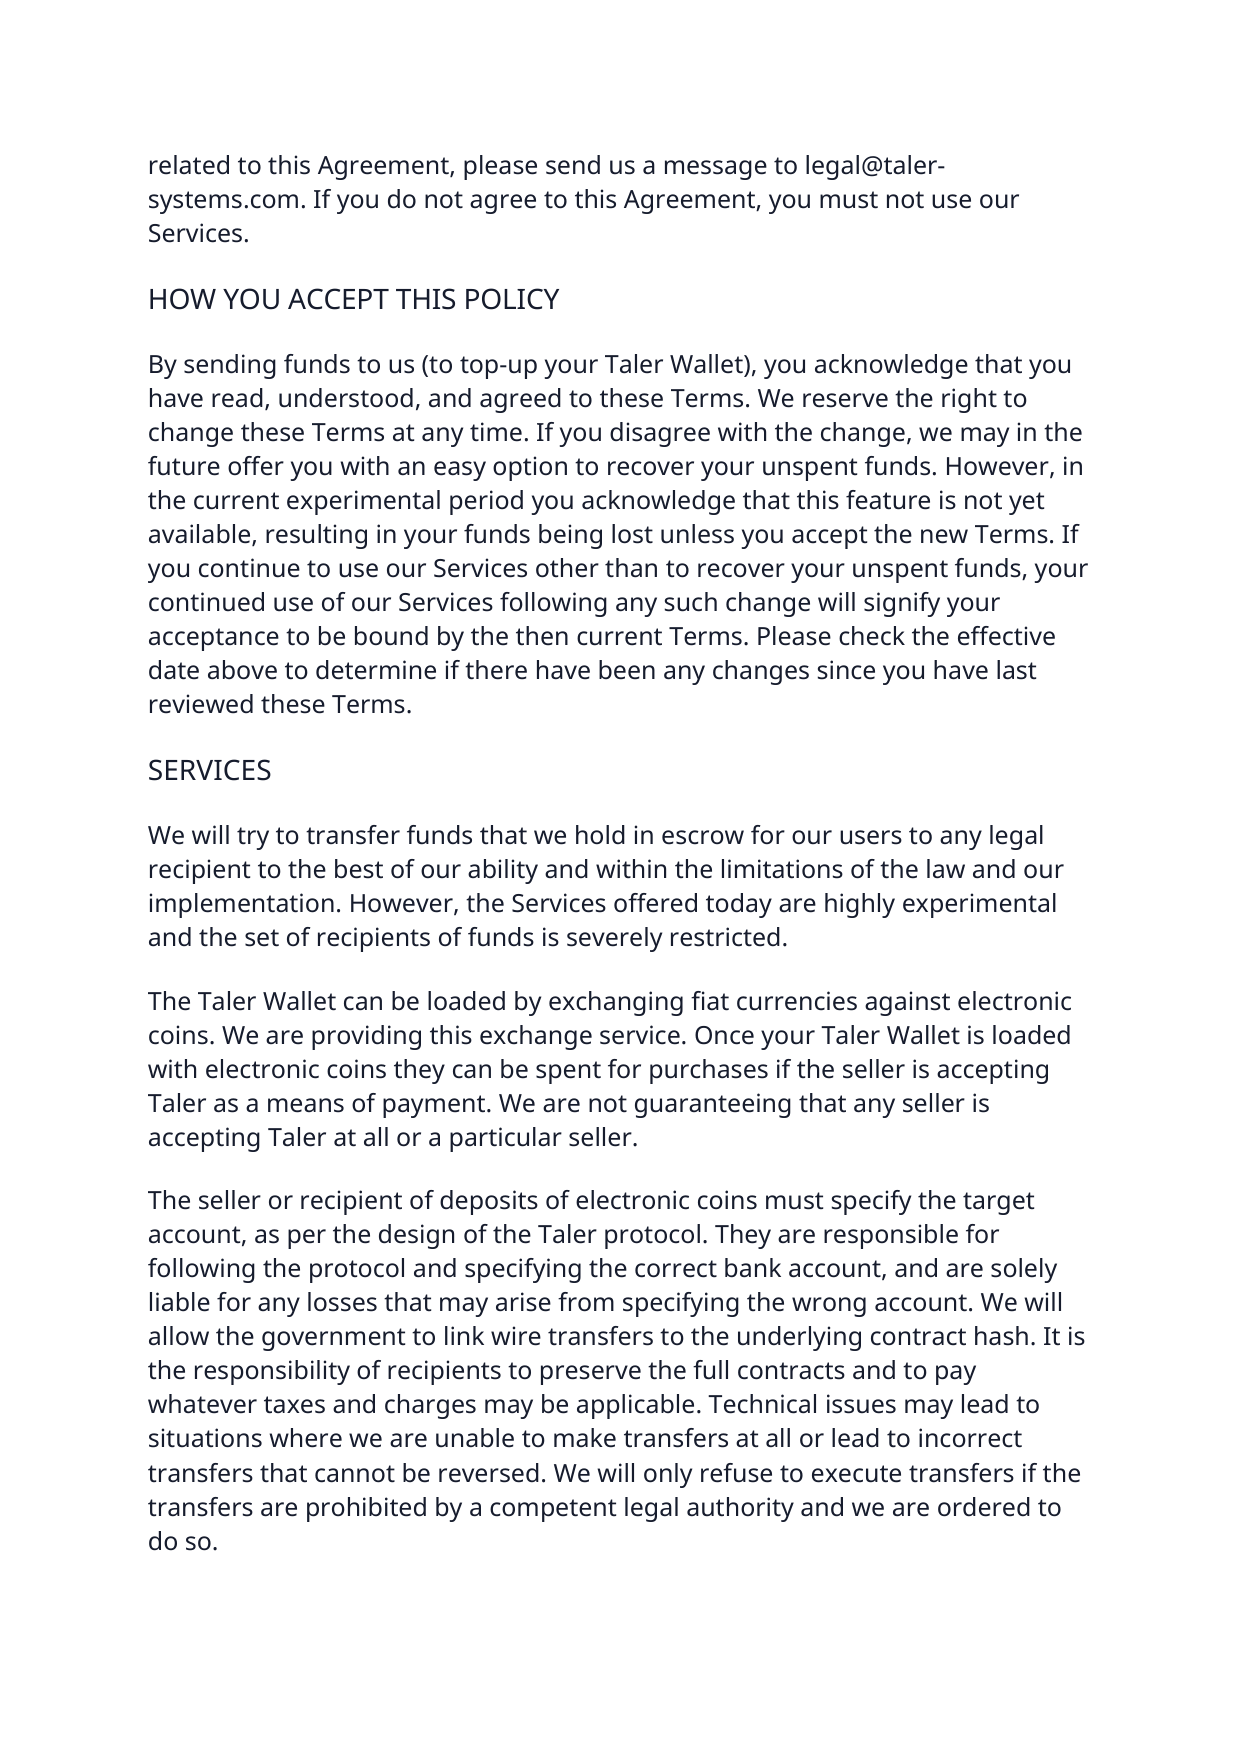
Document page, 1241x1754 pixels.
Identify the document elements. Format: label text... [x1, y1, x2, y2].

text We will try to transfer funds that we hold in escrow for our users to any legal recipient to the best of our ability and within the limitations of the law and our implementation. However, the Services offered today are highly experimental and the set of recipients of funds is severely restricted. [148, 818, 1093, 954]
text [148, 148, 1093, 250]
text SERVICES [148, 750, 1093, 789]
text The Taler Wallet can be loaded by exchanging fiat currencies against electronic coins. We are providing this exchange service. Once your Taler Wallet is loaded with electronic coins they can be spent for purchases if the seller is accepting Taler as a means of payment. We are not guaranteeing that any seller is accepting Taler at all or a particular seller. [148, 983, 1093, 1153]
text By sending funds to us (to top-up your Taler Wallet), you acknowledge that you have read, understood, and agreed to these Terms. We reserve the right to change these Terms at any time. If you disagree with the change, we may in the future offer you with an easy option to recover your unspent funds. However, in the current experimental period you acknowledge that this feature is not yet available, resulting in your funds being lost unless you accept the new Terms. If you continue to use our Services other than to recover your unspent funds, your continued use of our Services following any such change will signify your acceptance to be bound by the then current Terms. Please check the effective date above to determine if there have been any changes since you have last reviewed these Terms. [148, 346, 1093, 721]
list HOW YOU ACCEPT THIS POLICY [148, 279, 1093, 317]
text The seller or recipient of deposits of electronic coins must specify the target account, as per the design of the Taler protocol. They are responsible for following the protocol and specifying the correct bank account, and are solely liable for any losses that may arise from specifying the wrong account. We will allow the government to link wire transfers to the underlying contract hash. It is the responsibility of recipients to preserve the full contracts and to pay whatever taxes and charges may be applicable. Technical issues may lead to situations where we are unable to make transfers at all or lead to incorrect transfers that cannot be reversed. We will only refuse to execute transfers if the transfers are prohibited by a competent legal authority and we are ordered to do so. [148, 1183, 1093, 1557]
